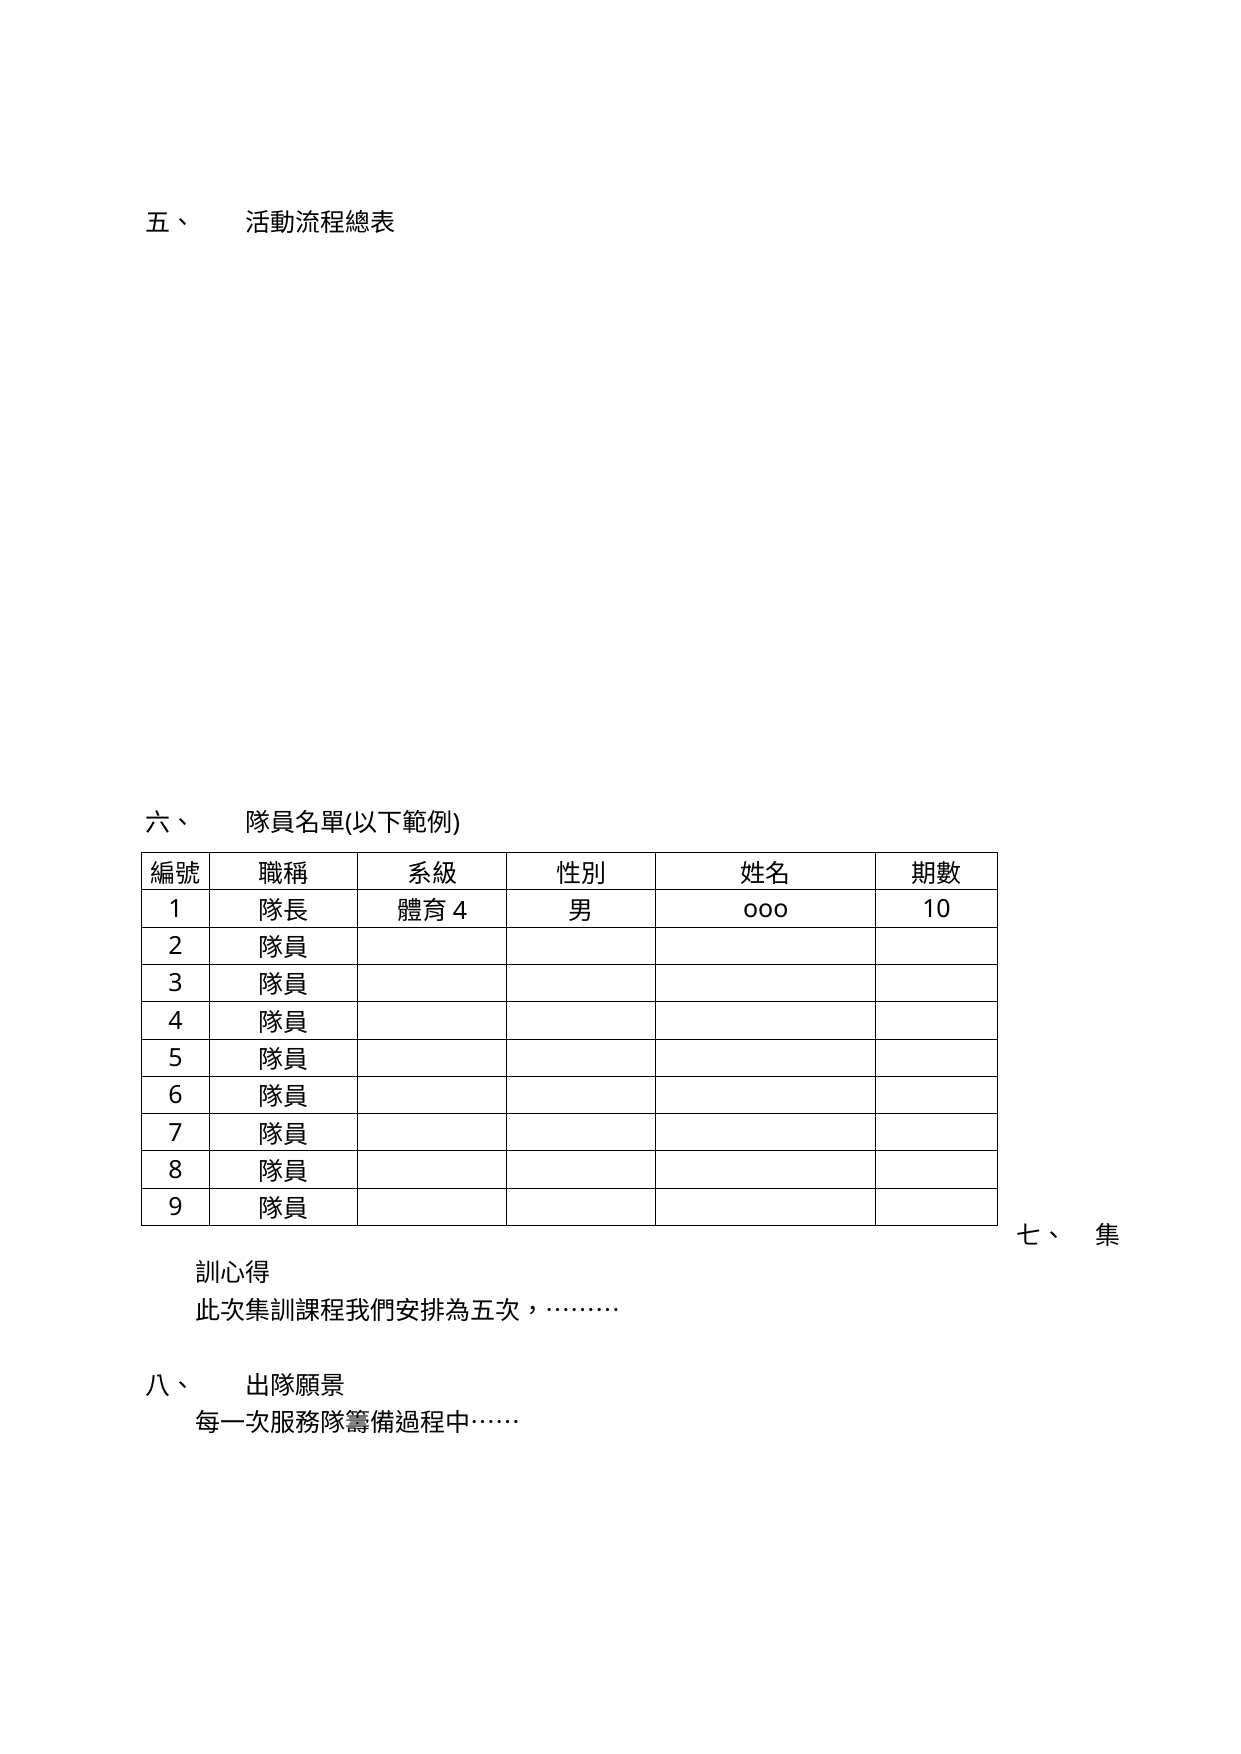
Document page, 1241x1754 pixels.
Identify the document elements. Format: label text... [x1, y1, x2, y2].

table_cell 1 [142, 890, 209, 927]
table_cell [656, 1189, 875, 1225]
table_cell [876, 1114, 997, 1150]
table_cell 隊員 [210, 1151, 357, 1188]
table_cell [358, 965, 506, 1001]
table_cell 隊員 [210, 1040, 357, 1076]
table_cell [656, 1077, 875, 1113]
table_cell 2 [142, 928, 209, 964]
table_cell [876, 1040, 997, 1076]
table_cell 隊員 [210, 965, 357, 1001]
table_cell [656, 928, 875, 964]
table_cell 5 [142, 1040, 209, 1076]
table_cell 4 [142, 1002, 209, 1038]
table_cell [876, 1002, 997, 1038]
table_cell [876, 1077, 997, 1113]
table_cell 8 [142, 1151, 209, 1188]
table_cell 隊員 [210, 1002, 357, 1038]
table_cell 男 [507, 890, 655, 927]
table_cell 3 [142, 965, 209, 1001]
table_cell [507, 1040, 655, 1076]
table_cell [507, 1077, 655, 1113]
table_cell [507, 1151, 655, 1188]
table_cell 隊員 [210, 1114, 357, 1150]
table_header 性別 [507, 853, 655, 889]
table_cell [507, 928, 655, 964]
table_cell [656, 1151, 875, 1188]
table_cell 7 [142, 1114, 209, 1150]
table_cell [656, 965, 875, 1001]
table_cell [358, 928, 506, 964]
table_cell 隊員 [210, 1189, 357, 1225]
table_header 期數 [876, 853, 997, 889]
table_cell 隊員 [210, 1077, 357, 1113]
list 活動流程總表 [145, 202, 1096, 239]
table_cell [358, 1114, 506, 1150]
table_cell 6 [142, 1077, 209, 1113]
table_cell [358, 1151, 506, 1188]
table_header 姓名 [656, 853, 875, 889]
list 出隊願景 [145, 1364, 1096, 1402]
table_header 系級 [358, 853, 506, 889]
table_cell [507, 965, 655, 1001]
table_cell [876, 1189, 997, 1225]
table_cell ooo [656, 890, 875, 927]
table_header 職稱 [210, 853, 357, 889]
table_cell [876, 1151, 997, 1188]
table_cell 體育4 [358, 890, 506, 927]
table_cell 10 [876, 890, 997, 927]
list 每一次服務隊籌備過程中…… [195, 1402, 1096, 1439]
list 此次集訓課程我們安排為五次，……… [195, 1289, 1096, 1327]
table_cell [507, 1002, 655, 1038]
table_cell [656, 1114, 875, 1150]
table_cell [358, 1040, 506, 1076]
table_cell [358, 1077, 506, 1113]
table_cell [507, 1189, 655, 1225]
list 隊員名單(以下範例) [145, 802, 1096, 839]
table_cell [876, 965, 997, 1001]
table_cell [656, 1040, 875, 1076]
table_cell 隊員 [210, 928, 357, 964]
list 集訓心得 [145, 1214, 1096, 1289]
table_cell [656, 1002, 875, 1038]
table_cell [358, 1189, 506, 1225]
table_cell [876, 928, 997, 964]
table_header 編號 [142, 853, 209, 889]
table_cell 9 [142, 1189, 209, 1225]
table_cell [507, 1114, 655, 1150]
table_cell 隊長 [210, 890, 357, 927]
table_cell [358, 1002, 506, 1038]
